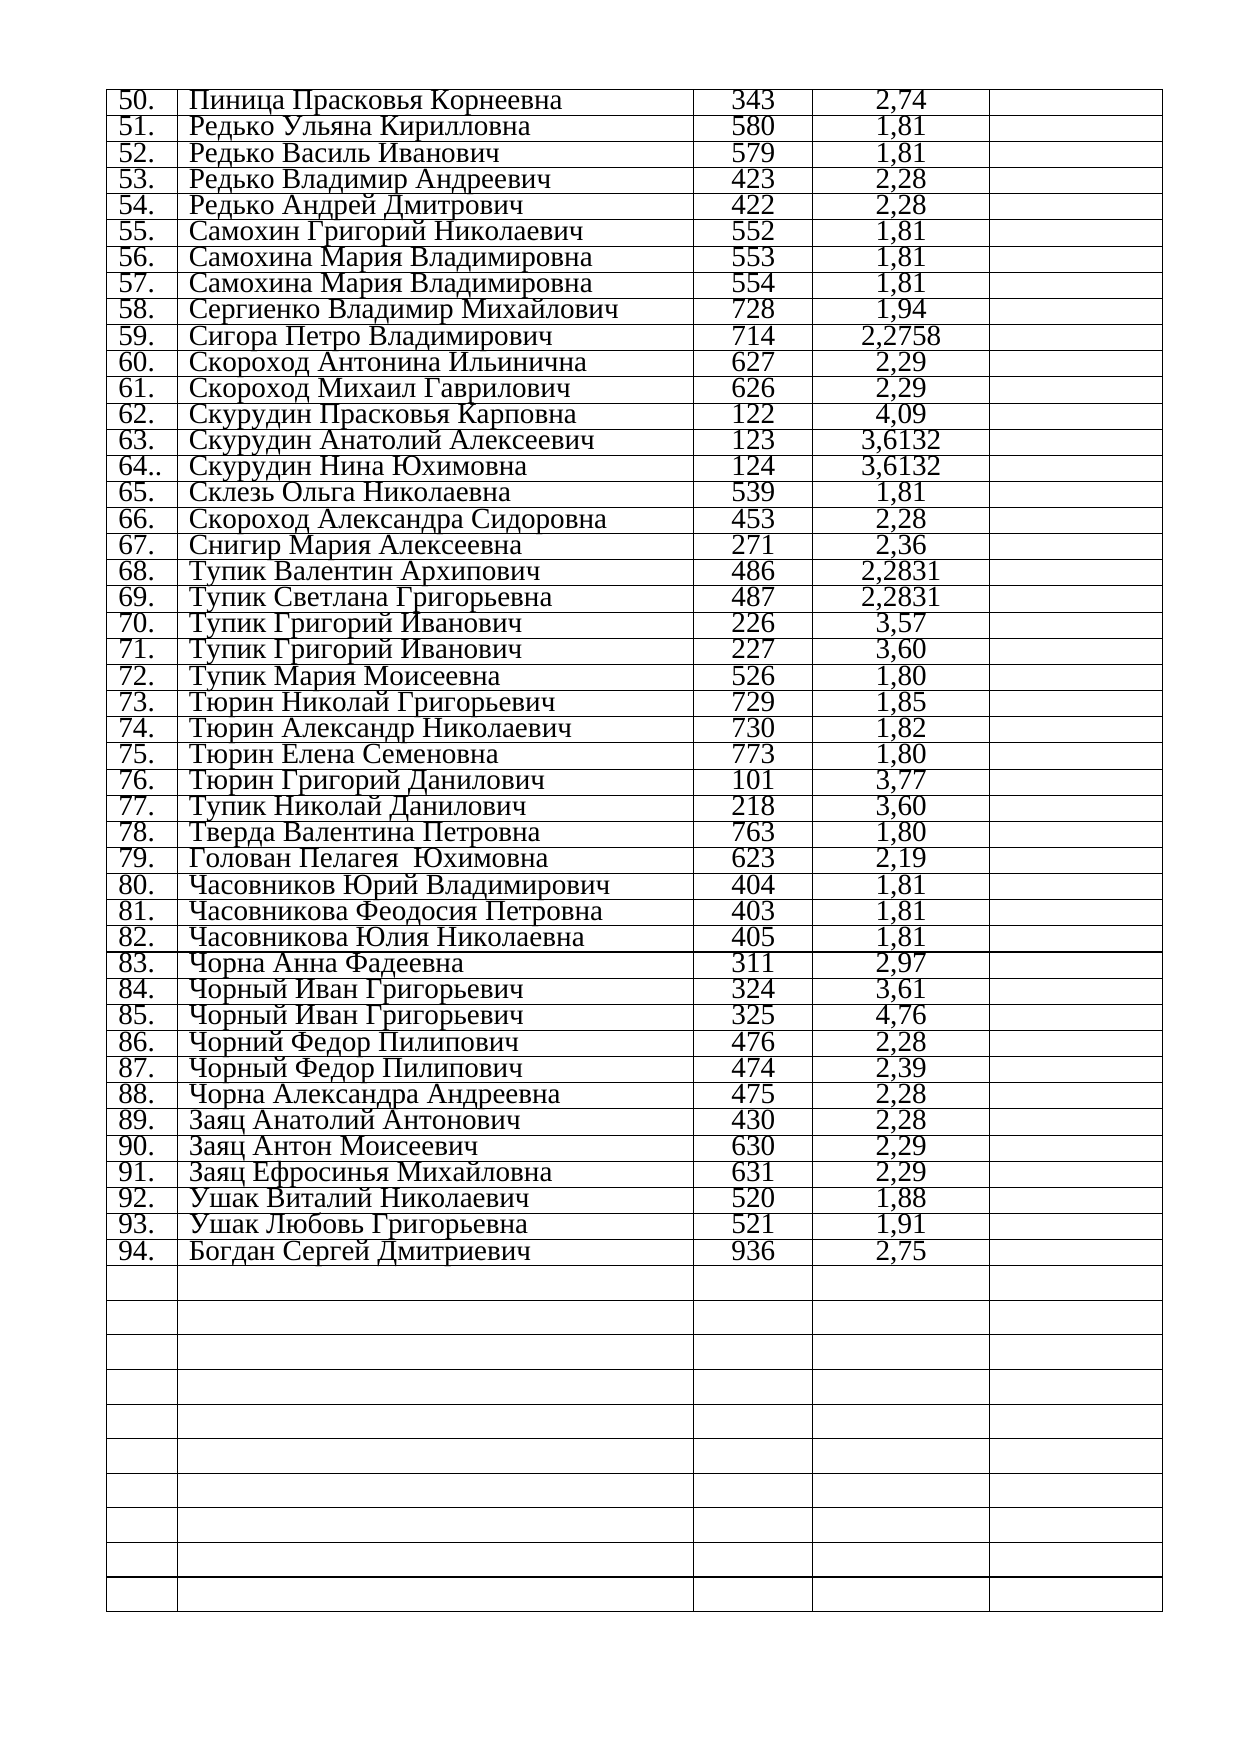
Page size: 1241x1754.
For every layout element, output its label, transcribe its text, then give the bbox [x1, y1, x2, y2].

table_cell [107, 1301, 177, 1334]
table_cell 728 [694, 299, 812, 324]
table_cell [990, 1005, 1162, 1030]
table_cell [990, 822, 1162, 847]
table_cell 554 [694, 273, 812, 298]
table_cell Тупик Мария Моисеевна [178, 665, 693, 690]
table_cell 124 [694, 456, 812, 481]
table_cell 55. [107, 220, 177, 246]
table_cell 539 [694, 482, 812, 507]
table_cell [990, 691, 1162, 716]
table_header 343 [694, 90, 812, 115]
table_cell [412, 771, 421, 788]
table_cell Скурудин Нина Юхимовна [178, 456, 693, 481]
table_cell [990, 979, 1162, 1004]
table_cell 1,80 [813, 665, 989, 690]
table_cell 1,81 [813, 273, 989, 298]
table_cell Чорна Анна Фадеевна [178, 953, 693, 978]
table_cell 2,2831 [813, 560, 989, 585]
table_cell [990, 456, 1162, 481]
table_cell 324 [694, 979, 812, 1004]
table_cell [178, 1301, 693, 1334]
table_cell 81. [107, 900, 177, 925]
table_cell [990, 1136, 1162, 1161]
table_cell 453 [694, 508, 812, 533]
table_cell Скороход Антонина Ильинична [178, 351, 693, 376]
table_cell 521 [694, 1214, 812, 1239]
table_cell [178, 1335, 693, 1369]
table_cell Часовникова Юлия Николаевна [178, 926, 693, 951]
table_cell 2,36 [813, 534, 989, 559]
table_cell [813, 1335, 989, 1369]
table_cell Ушак Виталий Николаевич [178, 1188, 693, 1213]
table_cell 2,2758 [813, 325, 989, 350]
table_cell Часовникова Феодосия Петровна [178, 900, 693, 925]
table_cell Чорный Иван Григорьевич [178, 1005, 693, 1030]
table_cell 78. [107, 822, 177, 847]
table_cell 82. [107, 926, 177, 951]
table_cell 89. [107, 1109, 177, 1134]
table_cell 73. [107, 691, 177, 716]
table_cell [990, 613, 1162, 638]
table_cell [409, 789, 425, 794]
table_cell 627 [694, 351, 812, 376]
table_cell [990, 1578, 1162, 1611]
table_cell 2,75 [813, 1240, 989, 1265]
table_cell 1,80 [813, 822, 989, 847]
table_header Пиница Прасковья Корнеевна [178, 90, 693, 115]
table_cell [990, 1083, 1162, 1108]
table_cell Тупик Николай Данилович [406, 796, 693, 821]
table_cell 2,28 [813, 508, 989, 533]
table_cell Ушак Любовь Григорьевна [178, 1214, 693, 1239]
table_cell [813, 1405, 989, 1438]
table_cell Тупик Светлана Григорьевна [178, 586, 693, 612]
table_cell Заяц Антон Моисеевич [178, 1136, 693, 1161]
table_cell 86. [107, 1031, 177, 1056]
table_cell 93. [107, 1214, 177, 1239]
table_cell Склезь Ольга Николаевна [178, 482, 693, 507]
table_cell [694, 1405, 812, 1438]
table_cell 579 [694, 142, 812, 167]
table_cell Редько Андрей Дмитрович [178, 194, 693, 219]
table_cell 52. [107, 142, 177, 167]
table_cell [990, 717, 1162, 742]
table_cell 936 [694, 1240, 812, 1265]
table_cell 730 [694, 717, 812, 742]
table_cell 631 [694, 1162, 812, 1187]
table_cell Скороход Александра Сидоровна [178, 508, 693, 533]
table_cell 79. [107, 848, 177, 873]
table_cell [178, 1508, 693, 1542]
table_cell 553 [694, 247, 812, 272]
table_cell [694, 1578, 812, 1611]
table_cell Сергиенко Владимир Михайлович [178, 299, 693, 324]
table_cell [990, 247, 1162, 272]
table_cell 101 [694, 770, 812, 794]
table_cell [990, 1405, 1162, 1438]
table_cell [990, 796, 1162, 821]
table_cell Чорный Иван Григорьевич [178, 979, 693, 1004]
table_cell Тюрин Елена Семеновна [178, 743, 693, 768]
table_cell 1,81 [813, 142, 989, 167]
table_cell Заяц Ефросинья Михайловна [178, 1162, 278, 1187]
table_cell [990, 639, 1162, 664]
table_cell [990, 926, 1162, 951]
table_cell 475 [694, 1083, 812, 1108]
table_cell [990, 1162, 1162, 1187]
table_cell [990, 351, 1162, 376]
table_cell 2,19 [813, 848, 989, 873]
table_cell [107, 1578, 177, 1611]
table_cell Тюрин Александр Николаевич [178, 717, 693, 742]
table_cell Тюрин Николай Григорьевич [178, 691, 693, 716]
table_cell [990, 168, 1162, 193]
table_cell 2,29 [813, 351, 989, 376]
table_cell [107, 1474, 177, 1507]
table_cell 404 [694, 874, 812, 899]
table_cell 1,81 [813, 926, 989, 951]
table_cell 77. [107, 796, 177, 821]
table_cell [813, 1508, 989, 1542]
table_cell 56. [107, 247, 177, 272]
table_cell [813, 1578, 989, 1611]
table_cell Часовников Юрий Владимирович [178, 874, 693, 899]
table_cell [813, 1301, 989, 1334]
table_cell [990, 194, 1162, 219]
table_cell 1,81 [813, 900, 989, 925]
table_cell 3,60 [813, 639, 989, 664]
table_cell [107, 1405, 177, 1438]
table_cell 3,57 [813, 613, 989, 638]
table_cell Чорный Федор Пилипович [178, 1057, 693, 1082]
table_cell 2,28 [813, 1083, 989, 1108]
table_cell 85. [107, 1005, 177, 1030]
table_cell 87. [107, 1057, 177, 1082]
table_cell 1,81 [813, 220, 989, 246]
table_cell 405 [694, 926, 812, 951]
table_cell Тюрин Григорий Данилович [178, 770, 414, 794]
table_cell 1,81 [813, 482, 989, 507]
table_cell [107, 1543, 177, 1576]
table_cell 403 [694, 900, 812, 925]
table_cell 69. [107, 586, 177, 612]
table_cell [107, 1439, 177, 1473]
table_cell [990, 1335, 1162, 1369]
table_cell [694, 1474, 812, 1507]
table_cell [178, 1474, 693, 1507]
table_cell Тверда Валентина Петровна [178, 822, 693, 847]
table_cell 1,85 [813, 691, 989, 716]
table_cell 325 [694, 1005, 812, 1030]
table_cell 122 [694, 404, 812, 428]
table_cell [990, 1031, 1162, 1056]
table_cell [990, 1508, 1162, 1542]
table_cell [813, 1474, 989, 1507]
table_cell [813, 1266, 989, 1300]
table_cell [990, 142, 1162, 167]
table_cell 53. [107, 168, 177, 193]
table_cell 65. [107, 482, 177, 507]
table_cell Скурудин Анатолий Алексеевич [178, 430, 693, 455]
table_cell [107, 1370, 177, 1403]
table_cell [990, 325, 1162, 350]
table_cell Самохин Григорий Николаевич [178, 220, 693, 246]
table_cell [990, 848, 1162, 873]
table_cell Редько Василь Иванович [178, 142, 693, 167]
table_cell [990, 1214, 1162, 1239]
table_cell [990, 900, 1162, 925]
table_cell 2,28 [813, 194, 989, 219]
table_header 50. [107, 90, 177, 115]
table_cell Заяц Ефросинья Михайловна [281, 1162, 693, 1187]
table_cell 4,09 [813, 404, 989, 428]
table_cell [107, 1266, 177, 1300]
table_cell [990, 1370, 1162, 1403]
table_cell 2,29 [813, 1162, 989, 1187]
table_cell [990, 508, 1162, 533]
table_cell Тупик Валентин Архипович [178, 560, 693, 585]
table_cell [694, 1508, 812, 1542]
table_cell Тупик Григорий Иванович [178, 639, 693, 664]
table_cell Самохина Мария Владимировна [178, 247, 693, 272]
table_cell 61. [107, 377, 177, 402]
table_cell [990, 743, 1162, 768]
table_header [990, 90, 1162, 115]
table_cell 526 [694, 665, 812, 690]
table_cell 58. [107, 299, 177, 324]
table_cell Тюрин Григорий Данилович [424, 770, 693, 794]
table_cell 51. [107, 116, 177, 141]
table_cell [990, 482, 1162, 507]
table_cell 430 [694, 1109, 812, 1134]
table_cell [694, 1439, 812, 1473]
table_cell 474 [694, 1057, 812, 1082]
table_cell 773 [694, 743, 812, 768]
table_cell Самохина Мария Владимировна [178, 273, 693, 298]
table_cell [107, 1335, 177, 1369]
table_cell 60. [107, 351, 177, 376]
table_cell Сигора Петро Владимирович [178, 325, 693, 350]
table_cell [178, 1439, 693, 1473]
table_cell Редько Владимир Андреевич [178, 168, 693, 193]
table_cell 1,88 [813, 1188, 989, 1213]
table_cell 62. [107, 404, 177, 428]
table_cell 4,76 [813, 1005, 989, 1030]
table_cell 763 [694, 822, 812, 847]
table_cell [178, 1405, 693, 1438]
table_cell [694, 1301, 812, 1334]
table_cell 227 [694, 639, 812, 664]
table_cell 68. [107, 560, 177, 585]
table_cell 123 [694, 430, 812, 455]
table_cell 520 [694, 1188, 812, 1213]
table_cell 1,82 [813, 717, 989, 742]
table_cell [990, 273, 1162, 298]
table_cell [990, 586, 1162, 612]
table_cell [813, 1439, 989, 1473]
table_cell 2,28 [813, 1109, 989, 1134]
table_cell 271 [694, 534, 812, 559]
table_cell 2,97 [813, 953, 989, 978]
table_cell Тупик Николай Данилович [178, 796, 396, 821]
table_cell Скороход Михаил Гаврилович [178, 377, 693, 402]
table_cell [178, 1543, 693, 1576]
table_cell 1,81 [813, 116, 989, 141]
table_cell 3,6132 [813, 430, 989, 455]
table_cell 714 [694, 325, 812, 350]
table_cell Голован Пелагея Юхимовна [178, 848, 693, 873]
table_cell [990, 1188, 1162, 1213]
table_cell 1,94 [813, 299, 989, 324]
table_cell [990, 953, 1162, 978]
table_cell [990, 1301, 1162, 1334]
table_cell 72. [107, 665, 177, 690]
table_cell 2,28 [813, 1031, 989, 1056]
table_cell 423 [694, 168, 812, 193]
table_cell 74. [107, 717, 177, 742]
table_cell 2,39 [813, 1057, 989, 1082]
table_cell 729 [694, 691, 812, 716]
table_cell [813, 1543, 989, 1576]
table_cell Чорний Федор Пилипович [178, 1031, 693, 1056]
table_cell 71. [107, 639, 177, 664]
table_cell 422 [694, 194, 812, 219]
table_cell 91. [107, 1162, 177, 1187]
table_cell 1,81 [813, 247, 989, 272]
table_cell 486 [694, 560, 812, 585]
table_cell 3,60 [813, 796, 989, 821]
table_cell 88. [107, 1083, 177, 1108]
table_cell Чорна Александра Андреевна [178, 1083, 693, 1108]
table_cell Тупик Григорий Иванович [178, 613, 693, 638]
table_cell 66. [107, 508, 177, 533]
table_header 2,74 [813, 90, 989, 115]
table_cell 630 [694, 1136, 812, 1161]
table_cell [178, 1266, 693, 1300]
table_cell [990, 299, 1162, 324]
table_cell [990, 534, 1162, 559]
table_cell 64.. [107, 456, 177, 481]
table_cell 623 [694, 848, 812, 873]
table_cell [990, 665, 1162, 690]
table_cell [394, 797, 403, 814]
table_cell [990, 220, 1162, 246]
table_cell [990, 377, 1162, 402]
table_cell 1,91 [813, 1214, 989, 1239]
table_cell 3,77 [813, 770, 989, 794]
table_cell [178, 1370, 693, 1403]
table_cell [990, 874, 1162, 899]
table_cell 2,29 [813, 377, 989, 402]
table_cell 3,6132 [813, 456, 989, 481]
table_cell [694, 1335, 812, 1369]
table_cell 2,28 [813, 168, 989, 193]
table_cell 76. [107, 770, 177, 794]
table_cell [694, 1543, 812, 1576]
table_cell 580 [694, 116, 812, 141]
table_cell Редько Ульяна Кирилловна [178, 116, 693, 141]
table_cell [990, 1057, 1162, 1082]
table_cell [990, 404, 1162, 428]
table_cell [990, 560, 1162, 585]
table_cell 59. [107, 325, 177, 350]
table_cell 3,61 [813, 979, 989, 1004]
table_cell 57. [107, 273, 177, 298]
table_cell Скурудин Прасковья Карповна [178, 404, 693, 428]
table_cell [694, 1266, 812, 1300]
table_cell [990, 1543, 1162, 1576]
table_cell 67. [107, 534, 177, 559]
table_cell Снигир Мария Алексеевна [178, 534, 693, 559]
table_cell 487 [694, 586, 812, 612]
table_cell Богдан Сергей Дмитриевич [178, 1240, 693, 1265]
table_cell 226 [694, 613, 812, 638]
table_cell 92. [107, 1188, 177, 1213]
table_cell 94. [107, 1240, 177, 1265]
table_cell [990, 770, 1162, 794]
table_cell [990, 1109, 1162, 1134]
table_cell [694, 1370, 812, 1403]
table_cell [990, 1439, 1162, 1473]
table_cell 552 [694, 220, 812, 246]
table_cell [813, 1370, 989, 1403]
table_cell 1,80 [813, 743, 989, 768]
table_cell Заяц Анатолий Антонович [178, 1109, 693, 1134]
table_cell [990, 1474, 1162, 1507]
table_cell [990, 1240, 1162, 1265]
table_cell 90. [107, 1136, 177, 1161]
table_cell 218 [694, 796, 812, 821]
table_cell [178, 1578, 693, 1611]
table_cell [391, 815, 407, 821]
table_cell 84. [107, 979, 177, 1004]
table_cell 311 [694, 953, 812, 978]
table_cell [990, 116, 1162, 141]
table_cell 476 [694, 1031, 812, 1056]
table_cell 75. [107, 743, 177, 768]
table_cell 626 [694, 377, 812, 402]
table_cell 70. [107, 613, 177, 638]
table_cell 83. [107, 953, 177, 978]
table_cell 2,2831 [813, 586, 989, 612]
table_cell [990, 430, 1162, 455]
table_cell [107, 1508, 177, 1542]
table_cell 2,29 [813, 1136, 989, 1161]
table_cell [990, 1266, 1162, 1300]
table_cell 54. [107, 194, 177, 219]
table_cell 1,81 [813, 874, 989, 899]
table_cell 80. [107, 874, 177, 899]
table_cell 63. [107, 430, 177, 455]
